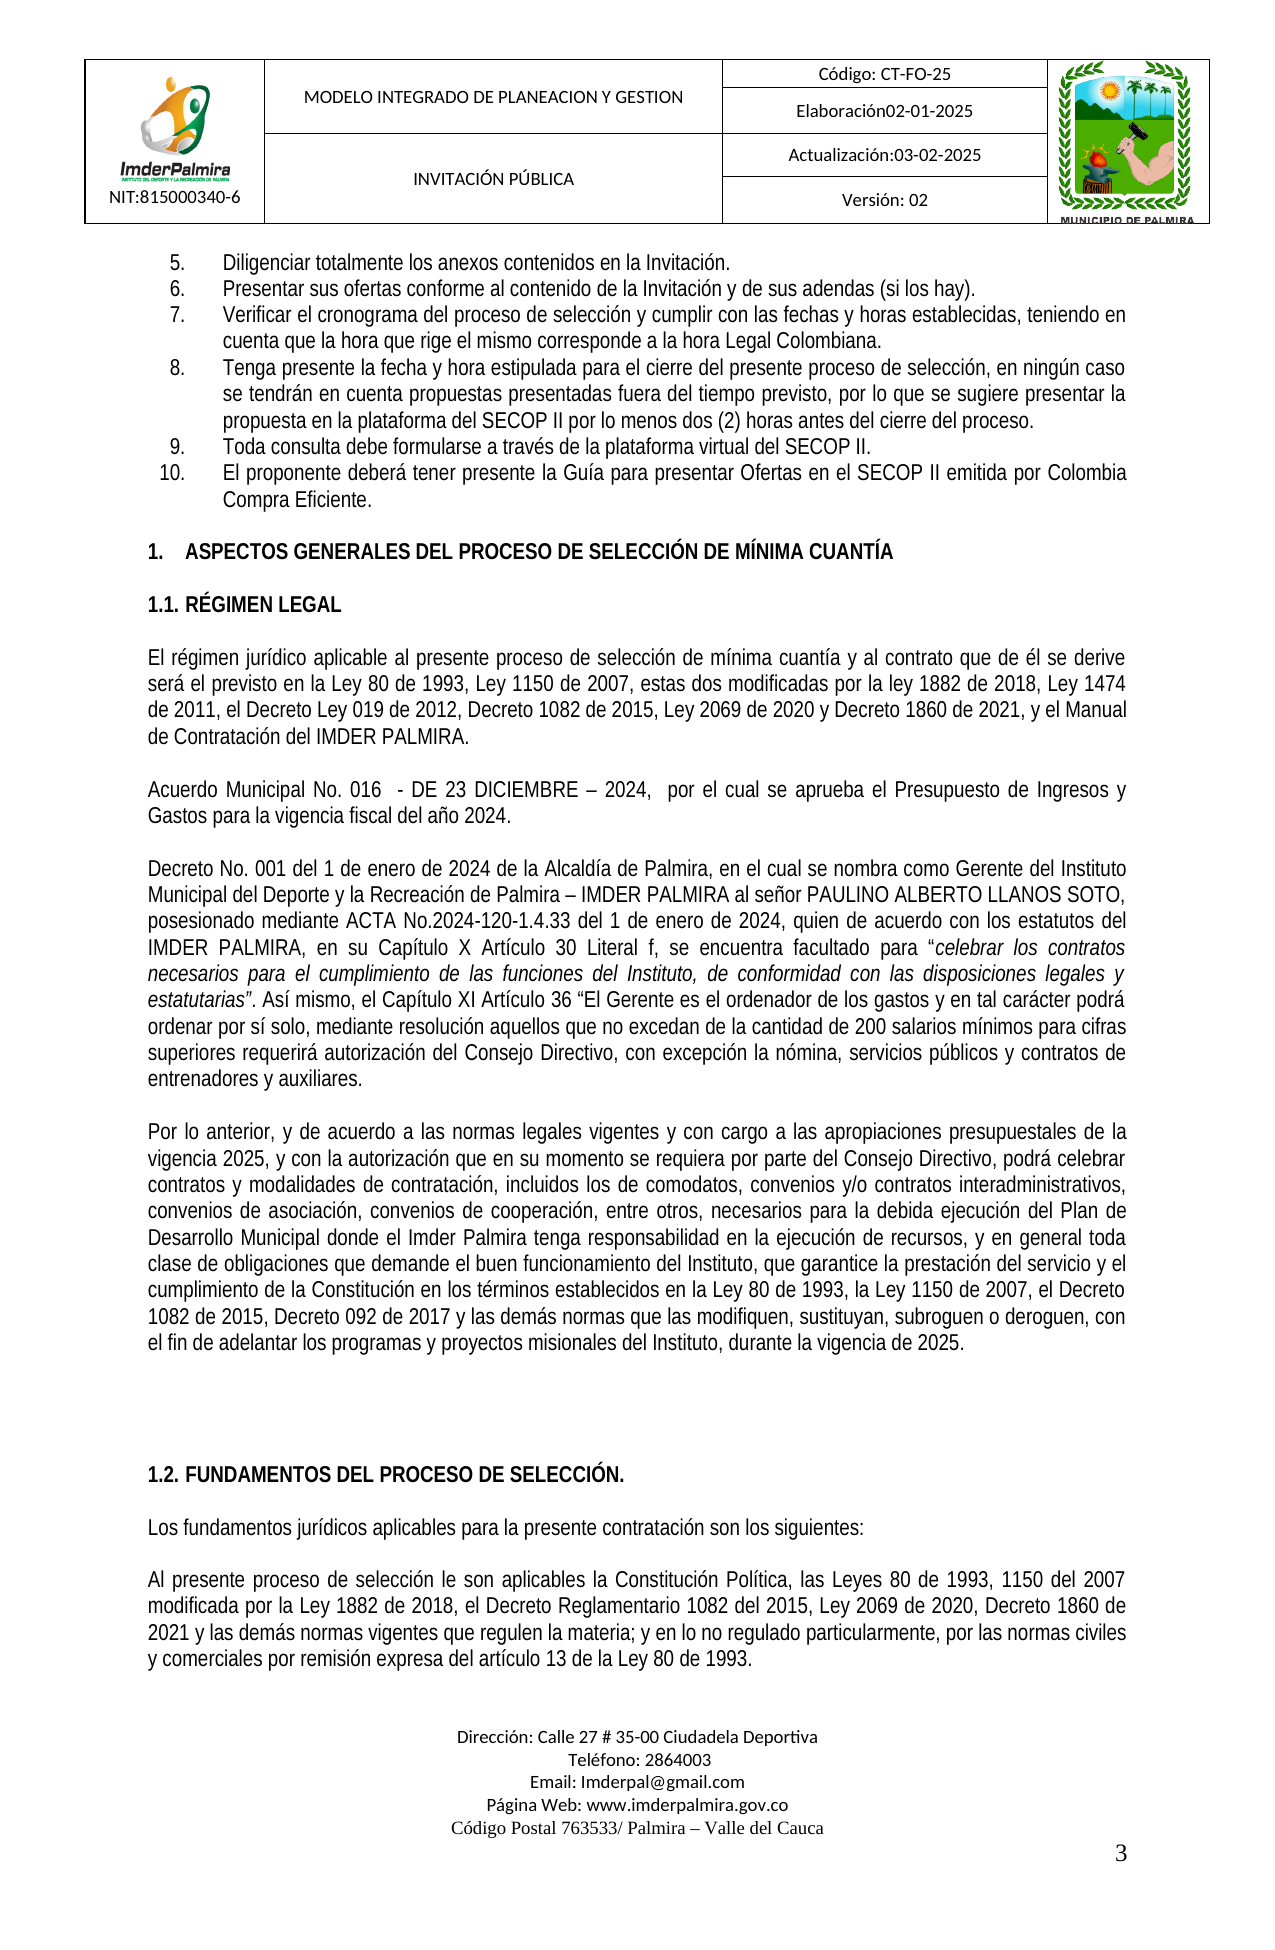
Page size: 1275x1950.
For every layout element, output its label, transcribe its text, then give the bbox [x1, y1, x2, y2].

list Diligenciar totalmente los anexos contenidos en la Invitación. [185, 248, 1127, 275]
list Tenga presente la fecha y hora estipulada para el cierre del presente proceso de selección, en ningún caso se tendrán en cuenta propuestas presentadas fuera del tiempo previsto, por lo que se sugiere presentar la propuesta en la plataforma del SECOP II por lo menos dos (2) horas antes del cierre del proceso. [185, 354, 1127, 433]
text El régimen jurídico aplicable al presente proceso de selección de mínima cuantía y al contrato que de él se derive será el previsto en la Ley 80 de 1993, Ley 1150 de 2007, estas dos modificadas por la ley 1882 de 2018, Ley 1474 de 2011, el Decreto Ley 019 de 2012, Decreto 1082 de 2015, Ley 2069 de 2020 y Decreto 1860 de 2021, y el Manual de Contratación del IMDER PALMIRA. [148, 644, 1127, 749]
picture [119, 75, 231, 185]
picture [1058, 60, 1195, 224]
list Toda consulta debe formularse a través de la plataforma virtual del SECOP II. [185, 433, 1127, 459]
text Los fundamentos jurídicos aplicables para la presente contratación son los siguientes: [148, 1513, 1127, 1540]
list El proponente deberá tener presente la Guía para presentar Ofertas en el SECOP II emitida por Colombia Compra Eficiente. [185, 459, 1127, 512]
text Acuerdo Municipal No. 016 - DE 23 DICIEMBRE – 2024, por el cual se aprueba el Presupuesto de Ingresos y Gastos para la vigencia fiscal del año 2024. [148, 776, 1127, 828]
text Al presente proceso de selección le son aplicables la Constitución Política, las Leyes 80 de 1993, 1150 del 2007 modificada por la Ley 1882 de 2018, el Decreto Reglamentario 1082 del 2015, Ley 2069 de 2020, Decreto 1860 de 2021 y las demás normas vigentes que regulen la materia; y en lo no regulado particularmente, por las normas civiles y comerciales por remisión expresa del artículo 13 de la Ley 80 de 1993. [148, 1566, 1127, 1672]
text Por lo anterior, y de acuerdo a las normas legales vigentes y con cargo a las apropiaciones presupuestales de la vigencia 2025, y con la autorización que en su momento se requiera por parte del Consejo Directivo, podrá celebrar contratos y modalidades de contratación, incluidos los de comodatos, convenios y/o contratos interadministrativos, convenios de asociación, convenios de cooperación, entre otros, necesarios para la debida ejecución del Plan de Desarrollo Municipal donde el Imder Palmira tenga responsabilidad en la ejecución de recursos, y en general toda clase de obligaciones que demande el buen funcionamiento del Instituto, que garantice la prestación del servicio y el cumplimiento de la Constitución en los términos establecidos en la Ley 80 de 1993, la Ley 1150 de 2007, el Decreto 1082 de 2015, Decreto 092 de 2017 y las demás normas que las modifiquen, sustituyan, subroguen o deroguen, con el fin de adelantar los programas y proyectos misionales del Instituto, durante la vigencia de 2025. [148, 1118, 1127, 1355]
list Presentar sus ofertas conforme al contenido de la Invitación y de sus adendas (si los hay). [185, 275, 1127, 301]
text Decreto No. 001 del 1 de enero de 2024 de la Alcaldía de Palmira, en el cual se nombra como Gerente del Instituto Municipal del Deporte y la Recreación de Palmira – IMDER PALMIRA al señor PAULINO ALBERTO LLANOS SOTO, posesionado mediante ACTA No.2024-120-1.4.33 del 1 de enero de 2024, quien de acuerdo con los estatutos del IMDER PALMIRA, en su Capítulo X Artículo 30 Literal f, se encuentra facultado para “celebrar los contratos necesarios para el cumplimiento de las funciones del Instituto, de conformidad con las disposiciones legales y estatutarias”. Así mismo, el Capítulo XI Artículo 36 “El Gerente es el ordenador de los gastos y en tal carácter podrá ordenar por sí solo, mediante resolución aquellos que no excedan de la cantidad de 200 salarios mínimos para cifras superiores requerirá autorización del Consejo Directivo, con excepción la nómina, servicios públicos y contratos de entrenadores y auxiliares. [148, 854, 1127, 1092]
list ASPECTOS GENERALES DEL PROCESO DE SELECCIÓN DE MÍNIMA CUANTÍA [148, 538, 1127, 565]
list FUNDAMENTOS DEL PROCESO DE SELECCIÓN. [148, 1461, 1127, 1487]
list RÉGIMEN LEGAL [148, 591, 1127, 617]
list Verificar el cronograma del proceso de selección y cumplir con las fechas y horas establecidas, teniendo en cuenta que la hora que rige el mismo corresponde a la hora Legal Colombiana. [185, 301, 1127, 354]
